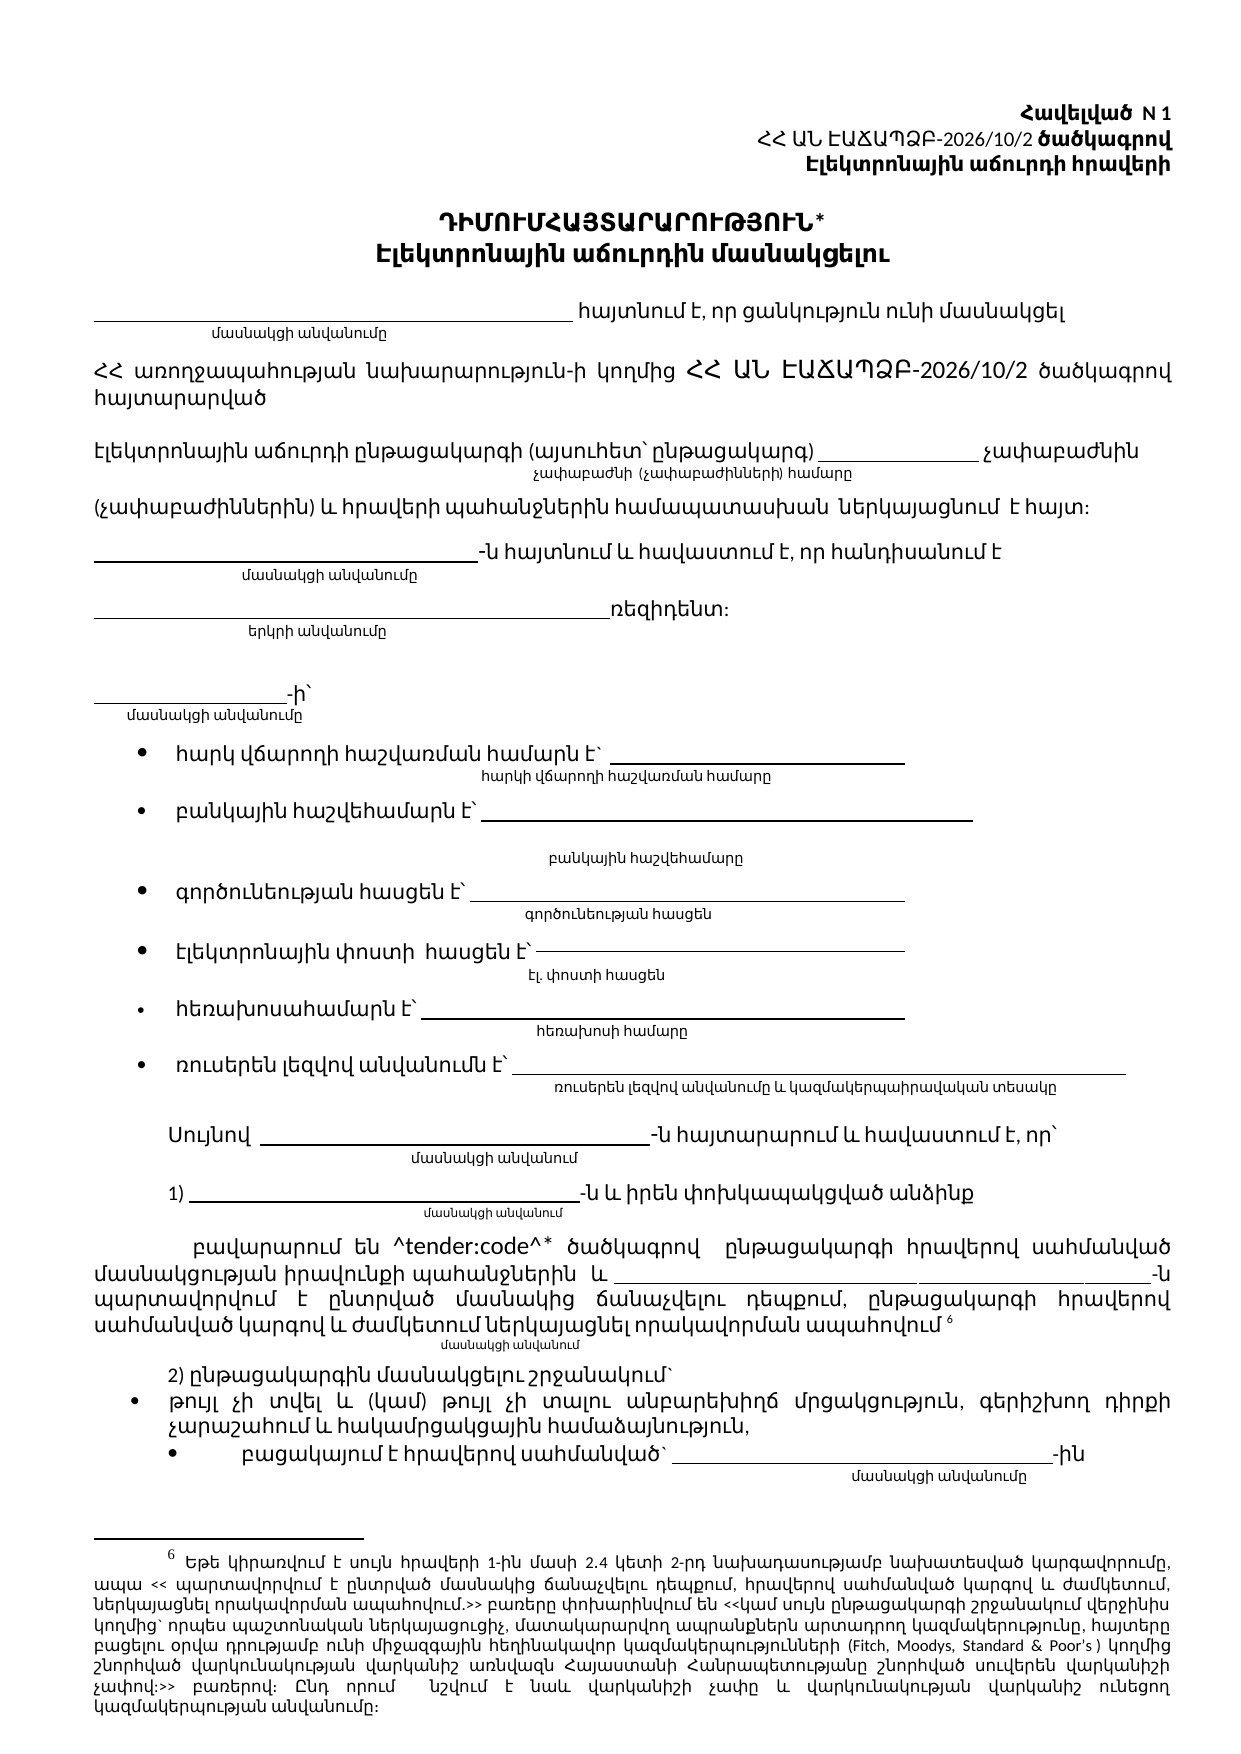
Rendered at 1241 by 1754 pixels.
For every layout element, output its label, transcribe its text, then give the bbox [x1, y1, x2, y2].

text էլ. փոստի հասցեն [94, 966, 1171, 997]
list էլեկտրոնային փոստի հասցեն է՝ [138, 936, 1171, 966]
text ԴԻՄՈՒՄՀԱՅՏԱՐԱՐՈՒԹՅՈՒՆ* [94, 207, 1171, 238]
text ռուսերեն լեզվով անվանումը և կազմակերպաիրավական տեսակը [94, 1078, 1171, 1108]
text -ն հայտնում և հավաստում է, որ հանդիսանում է [94, 535, 1171, 566]
list թույլ չի տվել և (կամ) թույլ չի տալու անբարեխիղճ մրցակցություն, գերիշխող դիրքի չարաշահում և հակամրցակցային համաձայնություն, [131, 1388, 1171, 1439]
text Սույնով -ն հայտարարում և հավաստում է, որ՝ [94, 1119, 1171, 1149]
text հայտնում է, որ ցանկություն ունի մասնակցել [94, 299, 1171, 324]
text մասնակցի անվանումը [94, 1467, 1171, 1497]
text հեռախոսի համարը [462, 1022, 1171, 1052]
text -ի՝ [94, 681, 1171, 706]
text ՀՀ ԱՆ ԷԱՃԱՊՁԲ-2026/10/2 ծածկագրով [94, 126, 1171, 151]
list ռուսերեն լեզվով անվանումն է՝ [138, 1052, 1171, 1078]
text Հավելված N 1 [94, 100, 1171, 126]
text երկրի անվանումը [94, 622, 1171, 652]
text բավարարում են ^tender:code^* ծածկագրով ընթացակարգի հրավերով սահմանված մասնակցության իրավունքի պահանջներին և -ն պարտավորվում է ընտրված մասնակից ճանաչվելու դեպքում, ընթացակարգի հրավերով սահմանված կարգով և ժամկետում ներկայացնել որակավորման ապահովում [94, 1231, 1171, 1337]
text մասնակցի անվանումը [94, 706, 1171, 737]
list բանկային հաշվեհամարն է՝ [138, 798, 1171, 849]
text Էլեկտրոնային աճուրդի հրավերի [94, 151, 1171, 177]
text (չափաբաժիններին) և հրավերի պահանջներին համապատասխան ներկայացնում է հայտ: [94, 494, 1171, 520]
text ռեզիդենտ: [94, 596, 1171, 622]
text էլեկտրոնային աճուրդի ընթացակարգի (այսուհետ՝ ընթացակարգ) չափաբաժնին [94, 439, 1171, 464]
list հարկ վճարողի հաշվառման համարն է` [138, 737, 1171, 767]
text մասնակցի անվանում [94, 1149, 1171, 1180]
list բացակայում է հրավերով սահմանված` -ին [94, 1439, 1171, 1467]
text մասնակցի անվանումը [94, 324, 1171, 355]
list գործունեության հասցեն է՝ [138, 879, 1171, 905]
text հարկի վճարողի հաշվառման համարը [94, 767, 1171, 798]
text չափաբաժնի (չափաբաժինների) համարը [94, 464, 1171, 494]
list հեռախոսահամարն է՝ [138, 997, 1171, 1022]
text մասնակցի անվանումը [94, 566, 1171, 596]
subtitle Էլեկտրոնային աճուրդին մասնակցելու [94, 238, 1171, 268]
text մասնակցի անվանում [94, 1205, 1171, 1231]
text ՀՀ առողջապահության նախարարություն-ի կողմից ՀՀ ԱՆ ԷԱՃԱՊՁԲ-2026/10/2 ծածկագրով հայտարարված [94, 355, 1171, 411]
text բանկային հաշվեհամարը [94, 849, 1171, 879]
text գործունեության հասցեն [94, 905, 1171, 936]
text 2) ընթացակարգին մասնակցելու շրջանակում` [94, 1363, 1171, 1388]
text մասնակցի անվանում [94, 1337, 1171, 1363]
text 1) -ն և իրեն փոխկապակցված անձինք [94, 1180, 1171, 1205]
